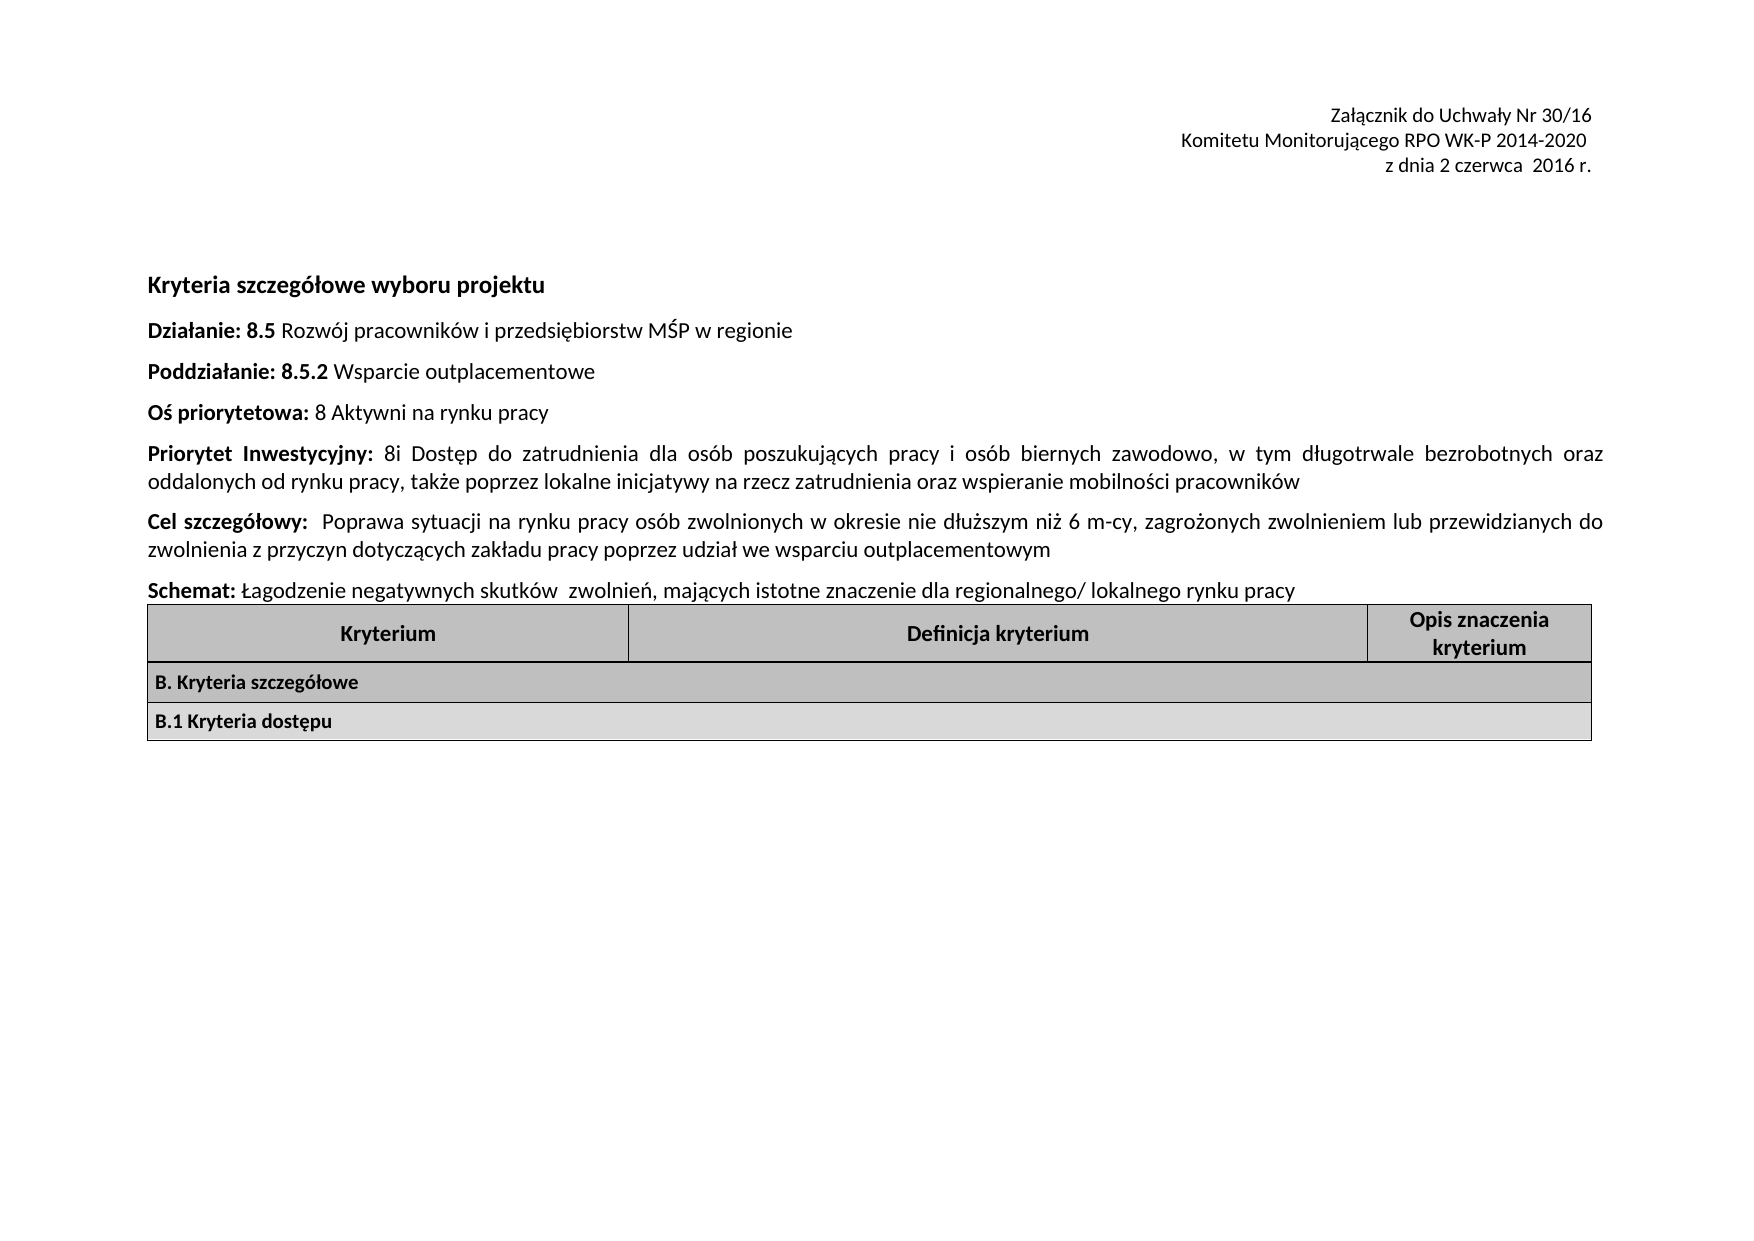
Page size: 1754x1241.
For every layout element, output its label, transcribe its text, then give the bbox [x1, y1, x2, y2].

text Priorytet Inwestycyjny: 8i Dostęp do zatrudnienia dla osób poszukujących pracy i osób biernych zawodowo, w tym długotrwale bezrobotnych oraz oddalonych od rynku pracy, także poprzez lokalne inicjatywy na rzecz zatrudnienia oraz wspieranie mobilności pracowników [148, 439, 1606, 495]
text Oś priorytetowa: 8 Aktywni na rynku pracy [148, 398, 1606, 426]
table_header Opis znaczenia kryterium [1368, 605, 1591, 661]
text Poddziałanie: 8.5.2 Wsparcie outplacementowe [148, 357, 1687, 385]
table_cell B. Kryteria szczegółowe [148, 663, 1591, 702]
text Cel szczegółowy: Poprawa sytuacji na rynku pracy osób zwolnionych w okresie nie dłuższym niż 6 m-cy, zagrożonych zwolnieniem lub przewidzianych do zwolnienia z przyczyn dotyczących zakładu pracy poprzez udział we wsparciu outplacementowym [148, 507, 1606, 563]
table_header Kryterium [148, 605, 628, 661]
table_cell B.1 Kryteria dostępu [148, 703, 1591, 739]
text Schemat: Łagodzenie negatywnych skutków zwolnień, mających istotne znaczenie dla regionalnego/ lokalnego rynku pracy [148, 576, 1606, 604]
subtitle Kryteria szczegółowe wyboru projektu [148, 269, 1606, 299]
table_header Definicja kryterium [629, 605, 1367, 661]
text Działanie: 8.5 Rozwój pracowników i przedsiębiorstw MŚP w regionie [148, 317, 1606, 344]
